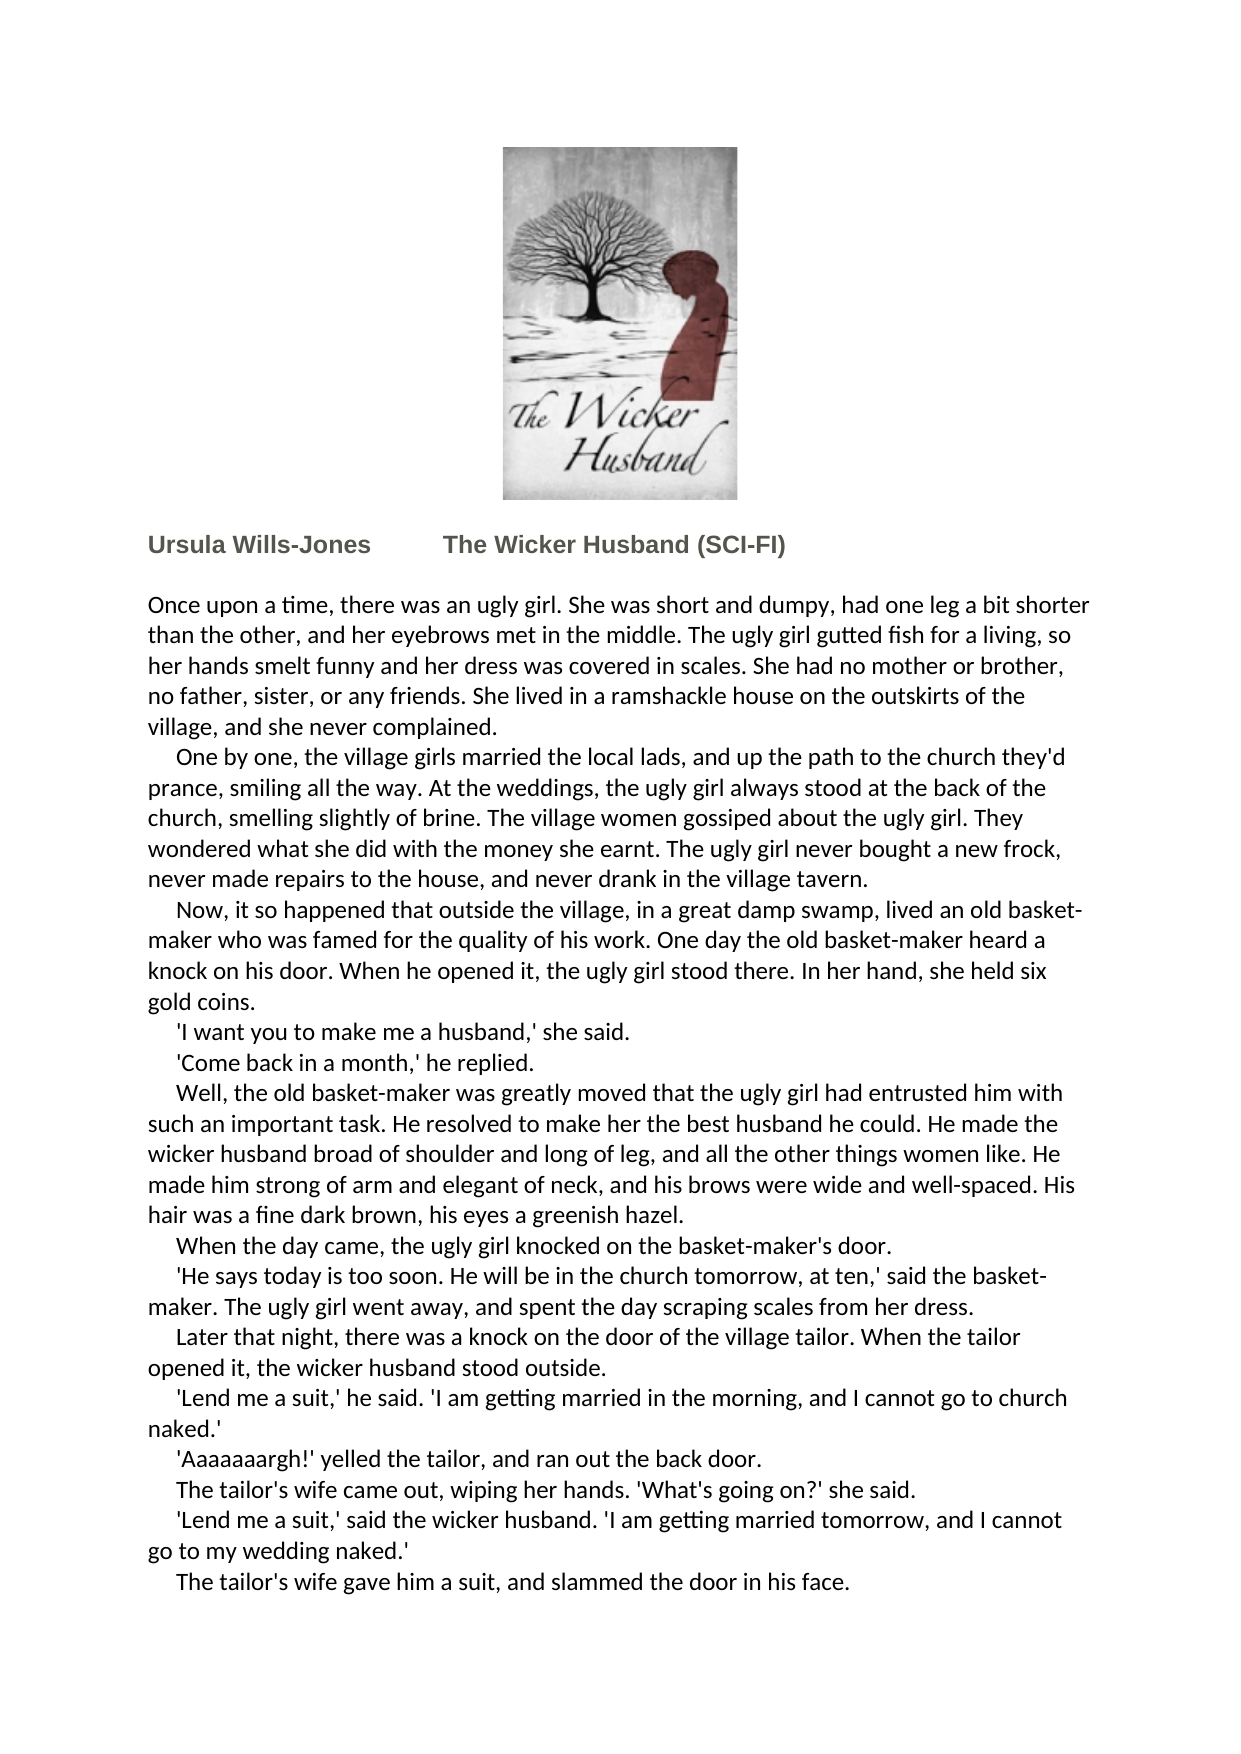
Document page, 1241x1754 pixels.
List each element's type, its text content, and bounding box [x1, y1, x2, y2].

text Now, it so happened that outside the village, in a great damp swamp, lived an old basket-maker who was famed for the quality of his work. One day the old basket-maker heard a knock on his door. When he opened it, the ugly girl stood there. In her hand, she held six gold coins. [148, 894, 1093, 1016]
text 'Come back in a month,' he replied. [148, 1047, 1093, 1077]
text The tailor's wife came out, wiping her hands. 'What's going on?' she said. [148, 1474, 1093, 1504]
text Once upon a time, there was an ugly girl. She was short and dumpy, had one leg a bit shorter than the other, and her eyebrows met in the middle. The ugly girl gutted fish for a living, so her hands smelt funny and her dress was covered in scales. She had no mother or brother, no father, sister, or any friends. She lived in a ramshackle house on the outskirts of the village, and she never complained. [148, 589, 1093, 742]
text The tailor's wife gave him a suit, and slammed the door in his face. [148, 1566, 1093, 1596]
text Later that night, there was a knock on the door of the village tailor. When the tailor opened it, the wicker husband stood outside. [148, 1321, 1093, 1382]
text 'I want you to make me a husband,' she said. [148, 1016, 1093, 1047]
text 'He says today is too soon. He will be in the church tomorrow, at ten,' said the basket-maker. The ugly girl went away, and spent the day scraping scales from her dress. [148, 1260, 1093, 1321]
text 'Lend me a suit,' said the wicker husband. 'I am getting married tomorrow, and I cannot go to my wedding naked.' [148, 1504, 1093, 1566]
text Ursula Wills-Jones The Wicker Husband (SCI-FI) [148, 530, 1093, 558]
picture [502, 147, 738, 500]
text When the day came, the ugly girl knocked on the basket-maker's door. [148, 1230, 1093, 1260]
text 'Lend me a suit,' he said. 'I am getting married in the morning, and I cannot go to church naked.' [148, 1382, 1093, 1443]
text 'Aaaaaaargh!' yelled the tailor, and ran out the back door. [148, 1443, 1093, 1474]
text One by one, the village girls married the local lads, and up the path to the church they'd prance, smiling all the way. At the weddings, the ugly girl always stood at the back of the church, smelling slightly of brine. The village women gossiped about the ugly girl. They wondered what she did with the money she earnt. The ugly girl never bought a new frock, never made repairs to the house, and never drank in the village tavern. [148, 742, 1093, 894]
text Well, the old basket-maker was greatly moved that the ugly girl had entrusted him with such an important task. He resolved to make her the best husband he could. He made the wicker husband broad of shoulder and long of leg, and all the other things women like. He made him strong of arm and elegant of neck, and his brows were wide and well-spaced. His hair was a fine dark brown, his eyes a greenish hazel. [148, 1077, 1093, 1230]
